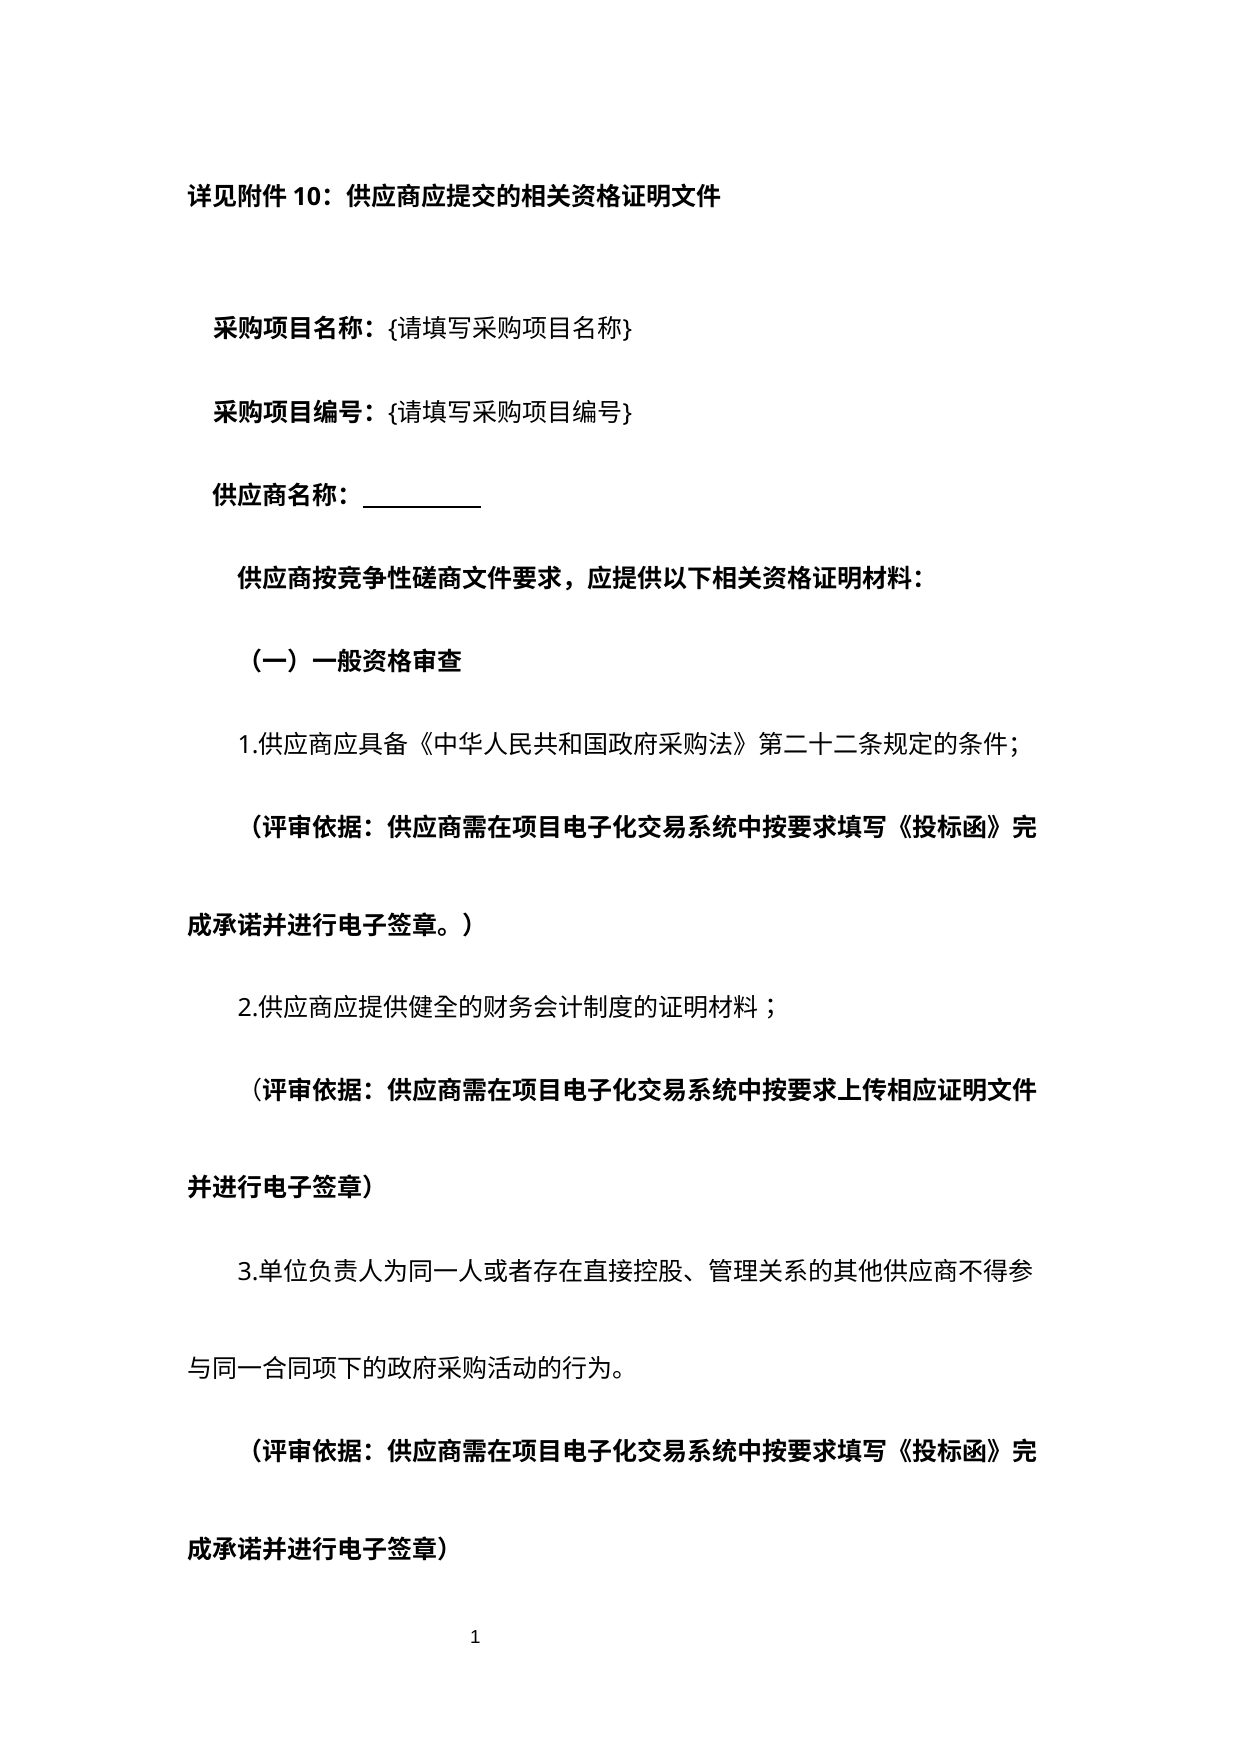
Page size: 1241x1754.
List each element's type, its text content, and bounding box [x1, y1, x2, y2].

text 采购项目编号：{请填写采购项目编号} [213, 378, 1053, 443]
text （评审依据：供应商需在项目电子化交易系统中按要求上传相应证明文件并进行电子签章） [187, 1056, 1053, 1218]
text （评审依据：供应商需在项目电子化交易系统中按要求填写《投标函》完成承诺并进行电子签章。） [187, 793, 1053, 956]
text 供应商按竞争性磋商文件要求，应提供以下相关资格证明材料： [187, 544, 1053, 609]
text （一）一般资格审查 [187, 627, 1053, 692]
list （评审依据：供应商需在项目电子化交易系统中按要求填写《投标函》完成承诺并进行电子签章） [187, 1417, 1053, 1580]
text 详见附件10：供应商应提交的相关资格证明文件 [187, 162, 1053, 227]
text 2.供应商应提供健全的财务会计制度的证明材料； [187, 974, 1053, 1039]
text 采购项目名称：{请填写采购项目名称} [213, 294, 1053, 359]
text 1.供应商应具备《中华人民共和国政府采购法》第二十二条规定的条件； [187, 710, 1053, 775]
text 供应商名称： [187, 461, 1053, 526]
list 3.单位负责人为同一人或者存在直接控股、管理关系的其他供应商不得参与同一合同项下的政府采购活动的行为。 [187, 1237, 1053, 1399]
